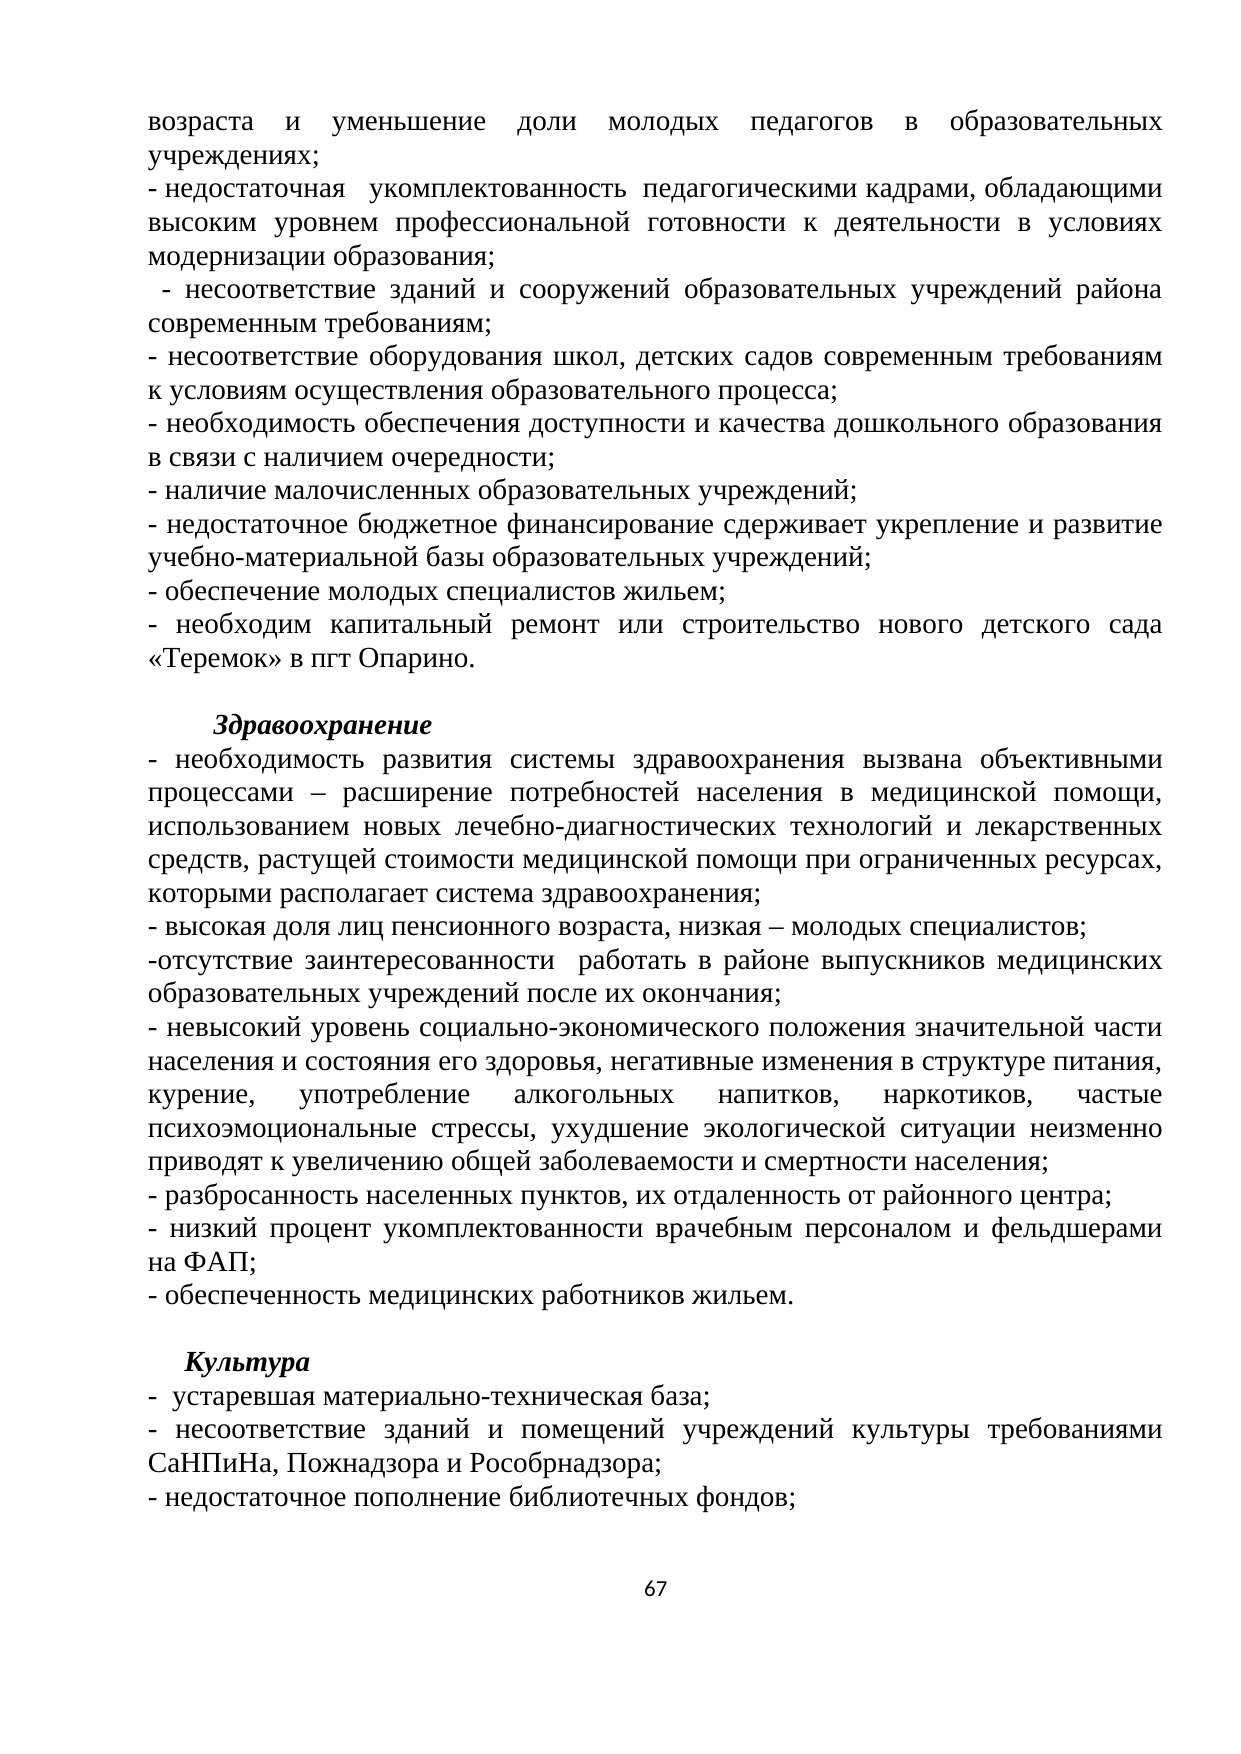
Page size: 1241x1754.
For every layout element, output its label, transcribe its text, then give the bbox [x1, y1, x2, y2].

text Культура [148, 1344, 1163, 1378]
text Здравоохранение [148, 707, 1163, 741]
text - обеспечение молодых специалистов жильем; [148, 573, 1163, 607]
text - несоответствие оборудования школ, детских садов современным требованиям к условиям осуществления образовательного процесса; [148, 338, 1163, 405]
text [148, 103, 1163, 171]
text - невысокий уровень социально-экономического положения значительной части населения и состояния его здоровья, негативные изменения в структуре питания, курение, употребление алкогольных напитков, наркотиков, частые психоэмоциональные стрессы, ухудшение экологической ситуации неизменно приводят к увеличению общей заболеваемости и смертности населения; [148, 1009, 1163, 1177]
text - высокая доля лиц пенсионного возраста, низкая – молодых специалистов; [148, 908, 1163, 942]
text - недостаточное пополнение библиотечных фондов; [148, 1479, 1163, 1512]
text - недостаточное бюджетное финансирование сдерживает укрепление и развитие учебно-материальной базы образовательных учреждений; [148, 506, 1163, 573]
text - устаревшая материально-техническая база; [148, 1378, 1163, 1412]
text - несоответствие зданий и сооружений образовательных учреждений района современным требованиям; [148, 271, 1163, 338]
text - необходимость развития системы здравоохранения вызвана объективными процессами – расширение потребностей населения в медицинской помощи, использованием новых лечебно-диагностических технологий и лекарственных средств, растущей стоимости медицинской помощи при ограниченных ресурсах, которыми располагает система здравоохранения; [148, 741, 1163, 908]
text - несоответствие зданий и помещений учреждений культуры требованиями СаНПиНа, Пожнадзора и Рособрнадзора; [148, 1412, 1163, 1479]
text - наличие малочисленных образовательных учреждений; [148, 472, 1163, 506]
text -отсутствие заинтересованности работать в районе выпускников медицинских образовательных учреждений после их окончания; [148, 942, 1163, 1009]
text - обеспеченность медицинских работников жильем. [148, 1277, 1163, 1311]
text - недостаточная укомплектованность педагогическими кадрами, обладающими высоким уровнем профессиональной готовности к деятельности в условиях модернизации образования; [148, 171, 1163, 271]
text - низкий процент укомплектованности врачебным персоналом и фельдшерами на ФАП; [148, 1210, 1163, 1277]
text - необходим капитальный ремонт или строительство нового детского сада «Теремок» в пгт Опарино. [148, 607, 1163, 674]
text - необходимость обеспечения доступности и качества дошкольного образования в связи с наличием очередности; [148, 405, 1163, 472]
text - разбросанность населенных пунктов, их отдаленность от районного центра; [148, 1177, 1163, 1210]
